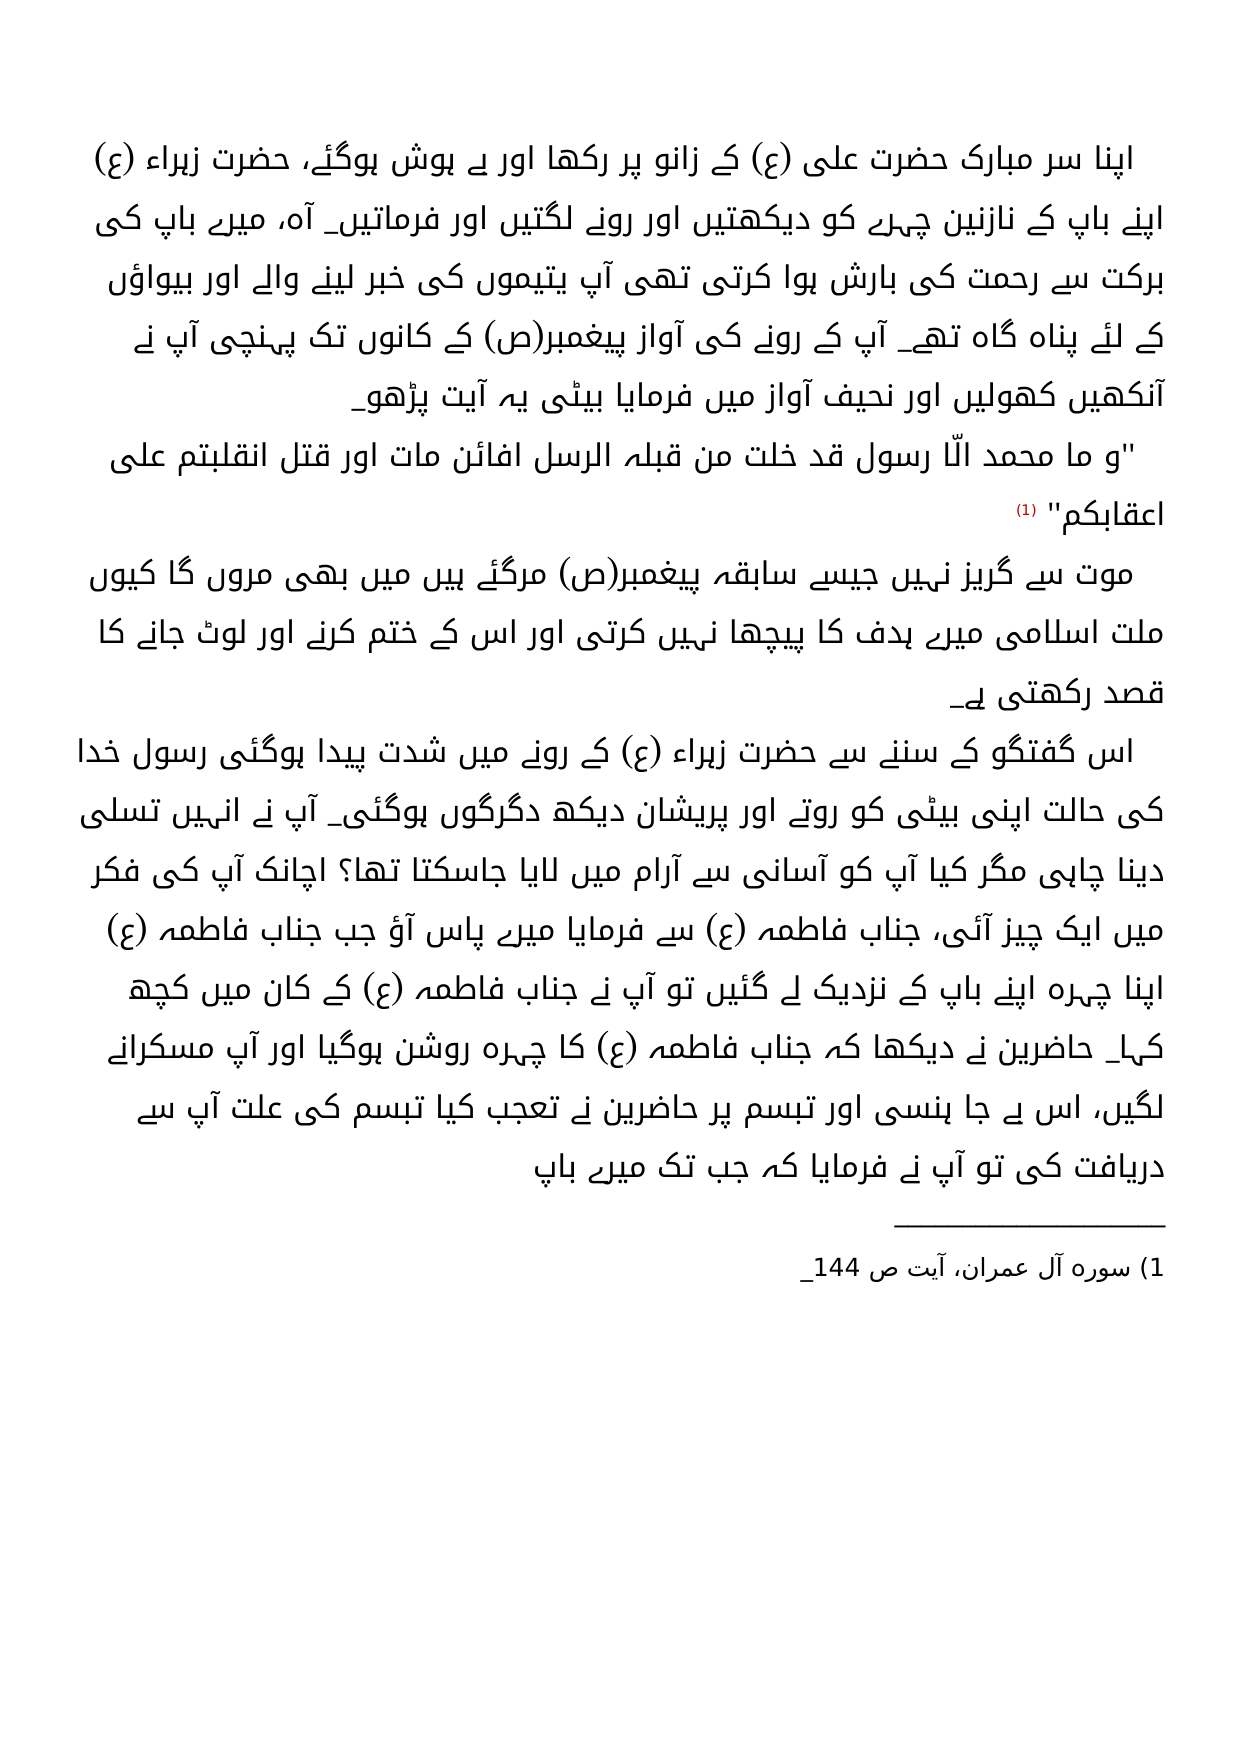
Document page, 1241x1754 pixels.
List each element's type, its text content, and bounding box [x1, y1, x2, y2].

text اپنا سر مبارک حضرت علی (ع) کے زانو پر رکھا اور بے ہوش ہوگئے، حضرت زہراء (ع) اپنے باپ کے نازنین چہرے کو دیکھتیں اور رونے لگتیں اور فرماتیں_ آہ، میرے باپ کی برکت سے رحمت کی بارش ہوا کرتی تھی آپ یتیموں کی خبر لینے والے اور بیواؤں کے لئے پناہ گاہ تھے_ آپ کے رونے کی آواز پیغمبر(ص) کے کانوں تک پہنچی آپ نے آنکھیں کھولیں اور نحیف آواز میں فرمایا بیٹی یہ آیت پڑھو_ [75, 130, 1165, 426]
text ''و ما محمد الّا رسول قد خلت من قبلہ الرسل افائن مات اور قتل انقلبتم علی اعقابکم'' (1) [75, 426, 1165, 544]
text 1) سورہ آل عمران، آیت ص 144_ [75, 1253, 1165, 1282]
text موت سے گریز نہیں جیسے سابقہ پیغمبر(ص) مرگئے ہیں میں بھی مروں گا کیوں ملت اسلامی میرے ہدف کا پیچھا نہیں کرتی اور اس کے ختم کرنے اور لوٹ جانے کا قصد رکھتی ہے_ [75, 544, 1165, 722]
text ____________________ [75, 1197, 1165, 1228]
text اس گفتگو کے سننے سے حضرت زہراء (ع) کے رونے میں شدت پیدا ہوگئی رسول خدا کی حالت اپنی بیٹی کو روتے اور پریشان دیکھ دگرگوں ہوگئی_ آپ نے انہیں تسلی دینا چاہی مگر کیا آپ کو آسانی سے آرام میں لایا جاسکتا تھا؟ اچانک آپ کی فکر میں ایک چیز آئی، جناب فاطمہ (ع) سے فرمایا میرے پاس آؤ جب جناب فاطمہ (ع) اپنا چہرہ اپنے باپ کے نزدیک لے گئیں تو آپ نے جناب فاطمہ (ع) کے کان میں کچھ کہا_ حاضرین نے دیکھا کہ جناب فاطمہ (ع) کا چہرہ روشن ہوگیا اور آپ مسکرانے لگیں، اس بے جا ہنسی اور تبسم پر حاضرین نے تعجب کیا تبسم کی علت آپ سے دریافت کی تو آپ نے فرمایا کہ جب تک میرے باپ [75, 722, 1165, 1197]
